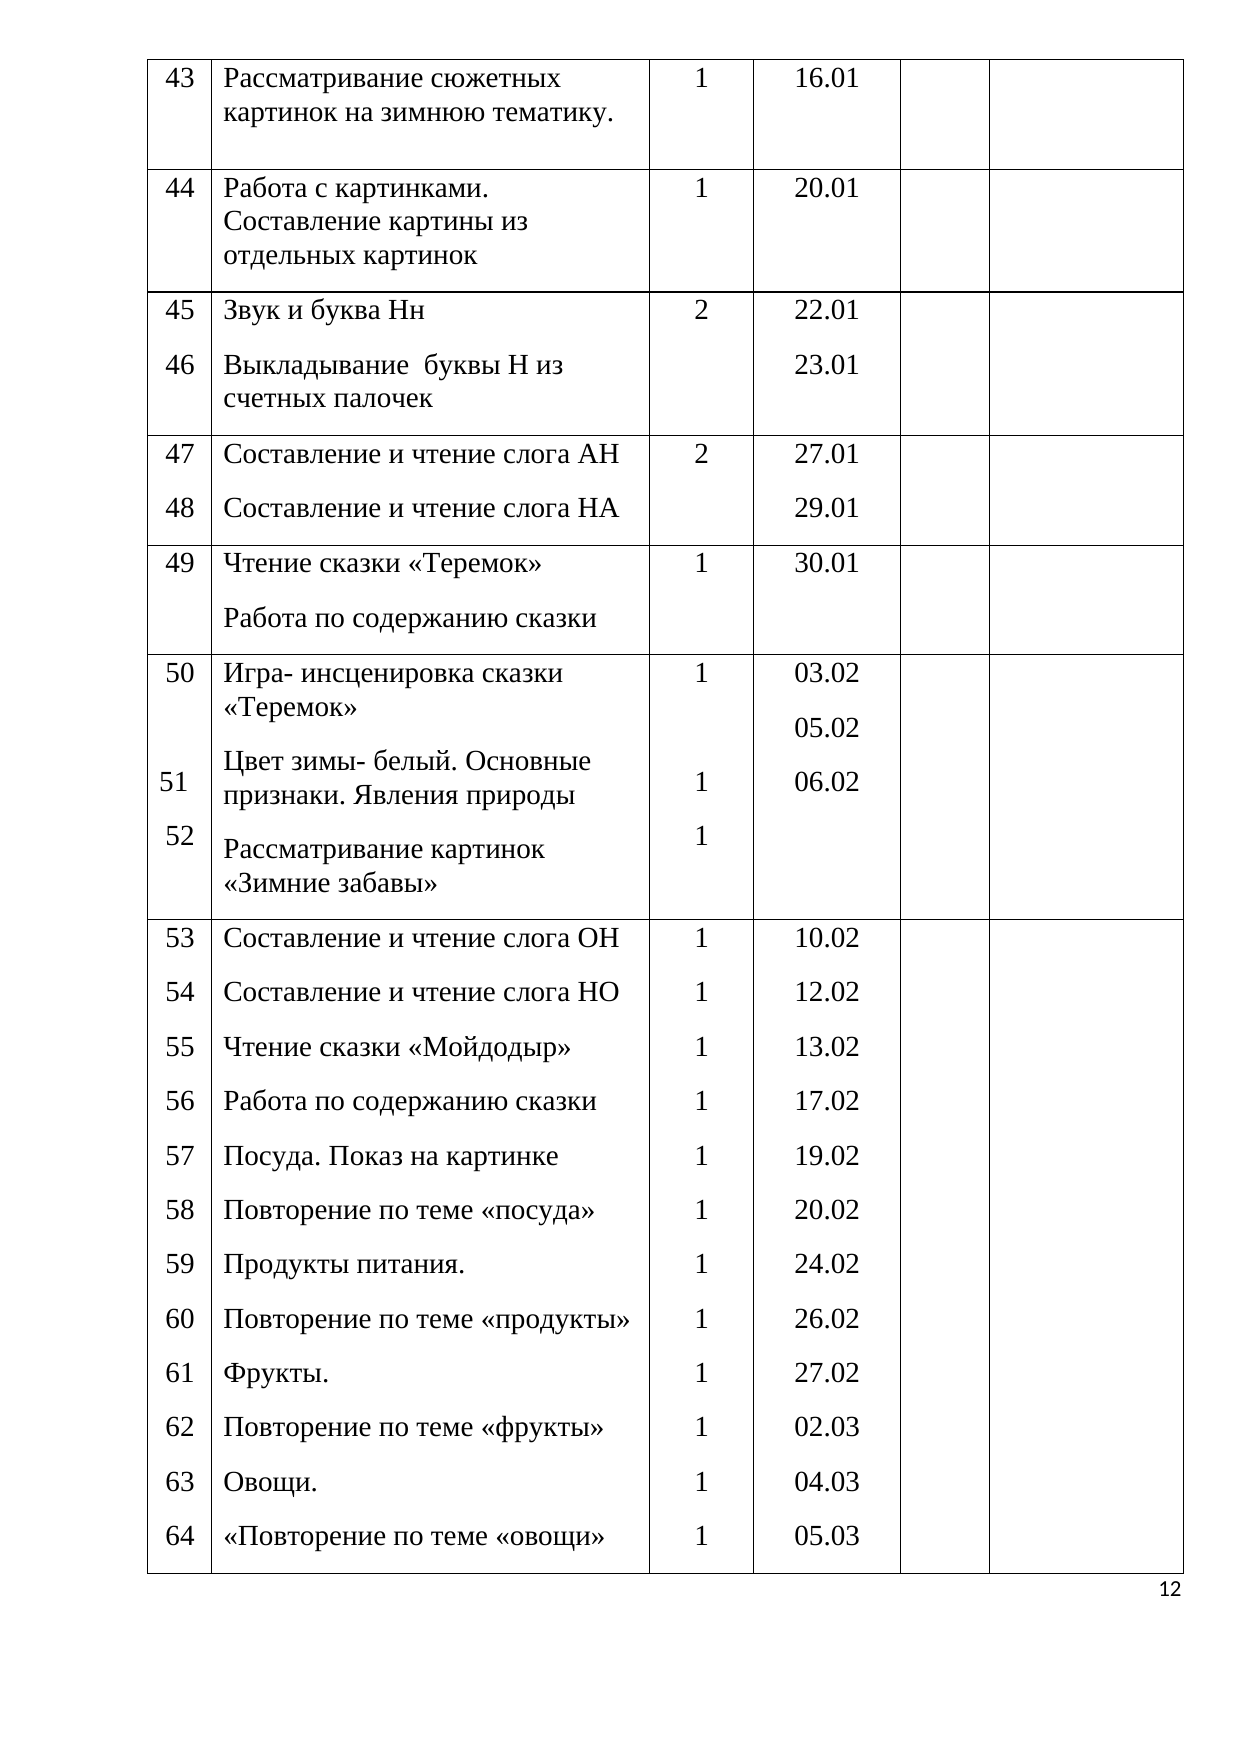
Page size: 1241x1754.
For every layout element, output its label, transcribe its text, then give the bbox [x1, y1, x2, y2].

table_cell [901, 655, 989, 919]
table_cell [650, 920, 753, 1573]
table_cell [901, 436, 989, 544]
table_cell 16.01 [754, 60, 900, 169]
table_cell 30.01 [754, 546, 900, 654]
table_cell 03.02 05.02 06.02 [754, 655, 900, 919]
table_cell 43 [148, 60, 211, 169]
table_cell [754, 920, 900, 1573]
table_cell [990, 920, 1183, 1573]
table_cell [990, 436, 1183, 544]
table_cell 2 [650, 436, 753, 544]
table_cell [990, 655, 1183, 919]
table_cell Рассматривание сюжетных картинок на зимнюю тематику. [212, 60, 649, 169]
table_cell 1 1 1 [650, 655, 753, 919]
table_cell 1 [650, 546, 753, 654]
table_cell [901, 920, 989, 1573]
table_cell [990, 170, 1183, 291]
table_cell Игра- инсценировка сказки «Теремок» Цвет зимы- белый. Основные признаки. Явления природы Рассматривание картинок «Зимние забавы» [212, 655, 649, 919]
table_cell 49 [148, 546, 211, 654]
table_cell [148, 920, 211, 1573]
table_cell [901, 546, 989, 654]
table_cell 20.01 [754, 170, 900, 291]
table_cell 1 [650, 60, 753, 169]
table_cell Звук и буква Нн Выкладывание буквы Н из счетных палочек [212, 293, 649, 435]
table_cell 44 [148, 170, 211, 291]
table_cell 2 [650, 293, 753, 435]
table_cell [990, 293, 1183, 435]
table_cell [901, 60, 989, 169]
table_cell [990, 546, 1183, 654]
table_cell [990, 60, 1183, 169]
table_cell 45 46 [148, 293, 211, 435]
table_cell [901, 170, 989, 291]
table_cell 47 48 [148, 436, 211, 544]
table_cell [212, 920, 649, 1573]
table_cell 1 [650, 170, 753, 291]
table_cell 50 51 52 [148, 655, 211, 919]
table_cell 22.01 23.01 [754, 293, 900, 435]
table_cell 27.01 29.01 [754, 436, 900, 544]
table_cell Составление и чтение слога АН Составление и чтение слога НА [212, 436, 649, 544]
table_cell Работа с картинками. Составление картины из отдельных картинок [212, 170, 649, 291]
table_cell [901, 293, 989, 435]
table_cell Чтение сказки «Теремок» Работа по содержанию сказки [212, 546, 649, 654]
